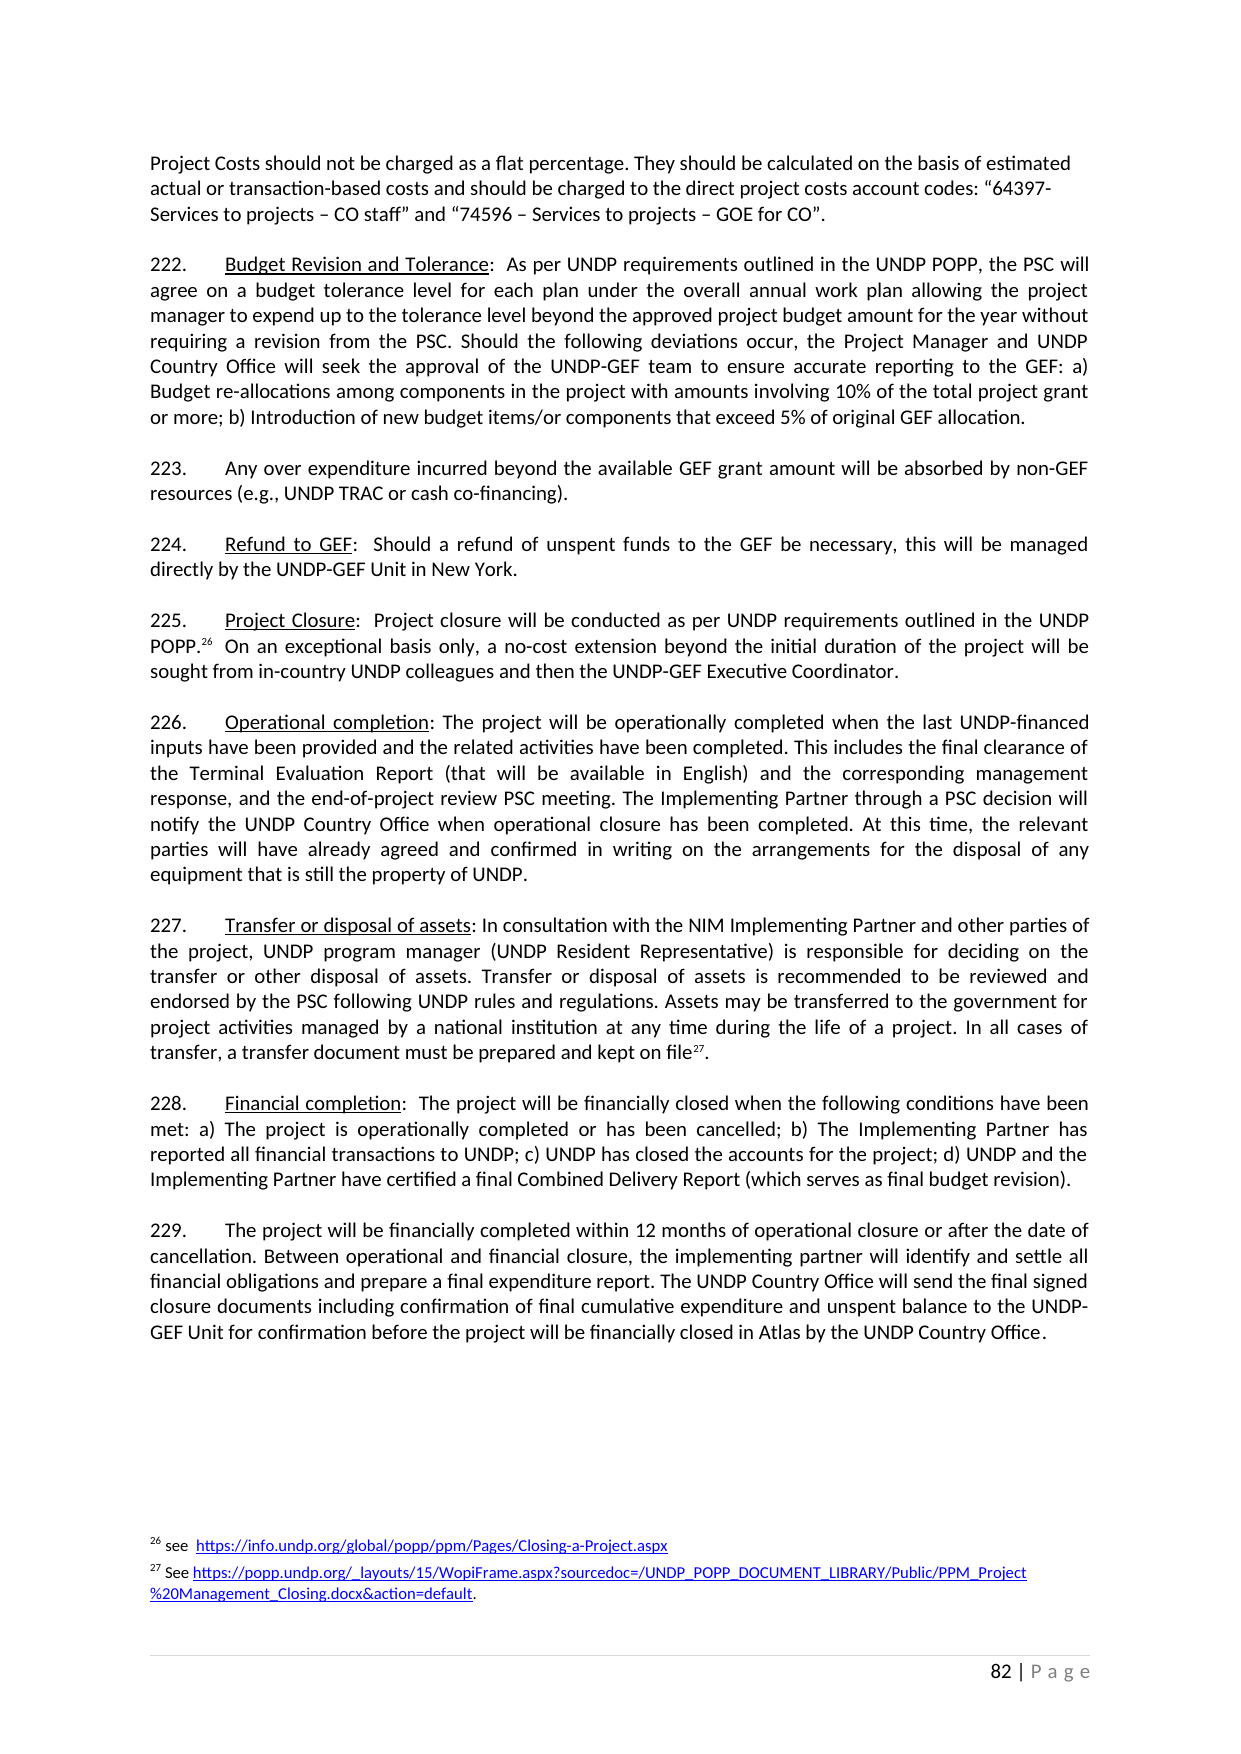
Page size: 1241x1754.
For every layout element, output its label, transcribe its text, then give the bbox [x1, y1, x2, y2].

list Budget Revision and Tolerance: As per UNDP requirements outlined in the UNDP POPP, the PSC will agree on a budget tolerance level for each plan under the overall annual work plan allowing the project manager to expend up to the tolerance level beyond the approved project budget amount for the year without requiring a revision from the PSC. Should the following deviations occur, the Project Manager and UNDP Country Office will seek the approval of the UNDP-GEF team to ensure accurate reporting to the GEF: a) Budget re-allocations among components in the project with amounts involving 10% of the total project grant or more; b) Introduction of new budget items/or components that exceed 5% of original GEF allocation. [150, 252, 1090, 429]
list Any over expenditure incurred beyond the available GEF grant amount will be absorbed by non-GEF resources (e.g., UNDP TRAC or cash co-financing). [150, 455, 1090, 506]
list Refund to GEF: Should a refund of unspent funds to the GEF be necessary, this will be managed directly by the UNDP-GEF Unit in New York. [150, 531, 1090, 582]
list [150, 150, 1090, 226]
list Project Closure: Project closure will be conducted as per UNDP requirements outlined in the UNDP POPP. On an exceptional basis only, a no-cost extension beyond the initial duration of the project will be sought from in-country UNDP colleagues and then the UNDP-GEF Executive Coordinator. [150, 607, 1090, 684]
list Operational completion: The project will be operationally completed when the last UNDP-financed inputs have been provided and the related activities have been completed. This includes the final clearance of the Terminal Evaluation Report (that will be available in English) and the corresponding management response, and the end-of-project review PSC meeting. The Implementing Partner through a PSC decision will notify the UNDP Country Office when operational closure has been completed. At this time, the relevant parties will have already agreed and confirmed in writing on the arrangements for the disposal of any equipment that is still the property of UNDP. [150, 709, 1090, 887]
list The project will be financially completed within 12 months of operational closure or after the date of cancellation. Between operational and financial closure, the implementing partner will identify and settle all financial obligations and prepare a final expenditure report. The UNDP Country Office will send the final signed closure documents including confirmation of final cumulative expenditure and unspent balance to the UNDP-GEF Unit for confirmation before the project will be financially closed in Atlas by the UNDP Country Office. [150, 1217, 1090, 1344]
list Transfer or disposal of assets: In consultation with the NIM Implementing Partner and other parties of the project, UNDP program manager (UNDP Resident Representative) is responsible for deciding on the transfer or other disposal of assets. Transfer or disposal of assets is recommended to be reviewed and endorsed by the PSC following UNDP rules and regulations. Assets may be transferred to the government for project activities managed by a national institution at any time during the life of a project. In all cases of transfer, a transfer document must be prepared and kept on file. [150, 912, 1090, 1065]
list Financial completion: The project will be financially closed when the following conditions have been met: a) The project is operationally completed or has been cancelled; b) The Implementing Partner has reported all financial transactions to UNDP; c) UNDP has closed the accounts for the project; d) UNDP and the Implementing Partner have certified a final Combined Delivery Report (which serves as final budget revision). [150, 1090, 1090, 1192]
